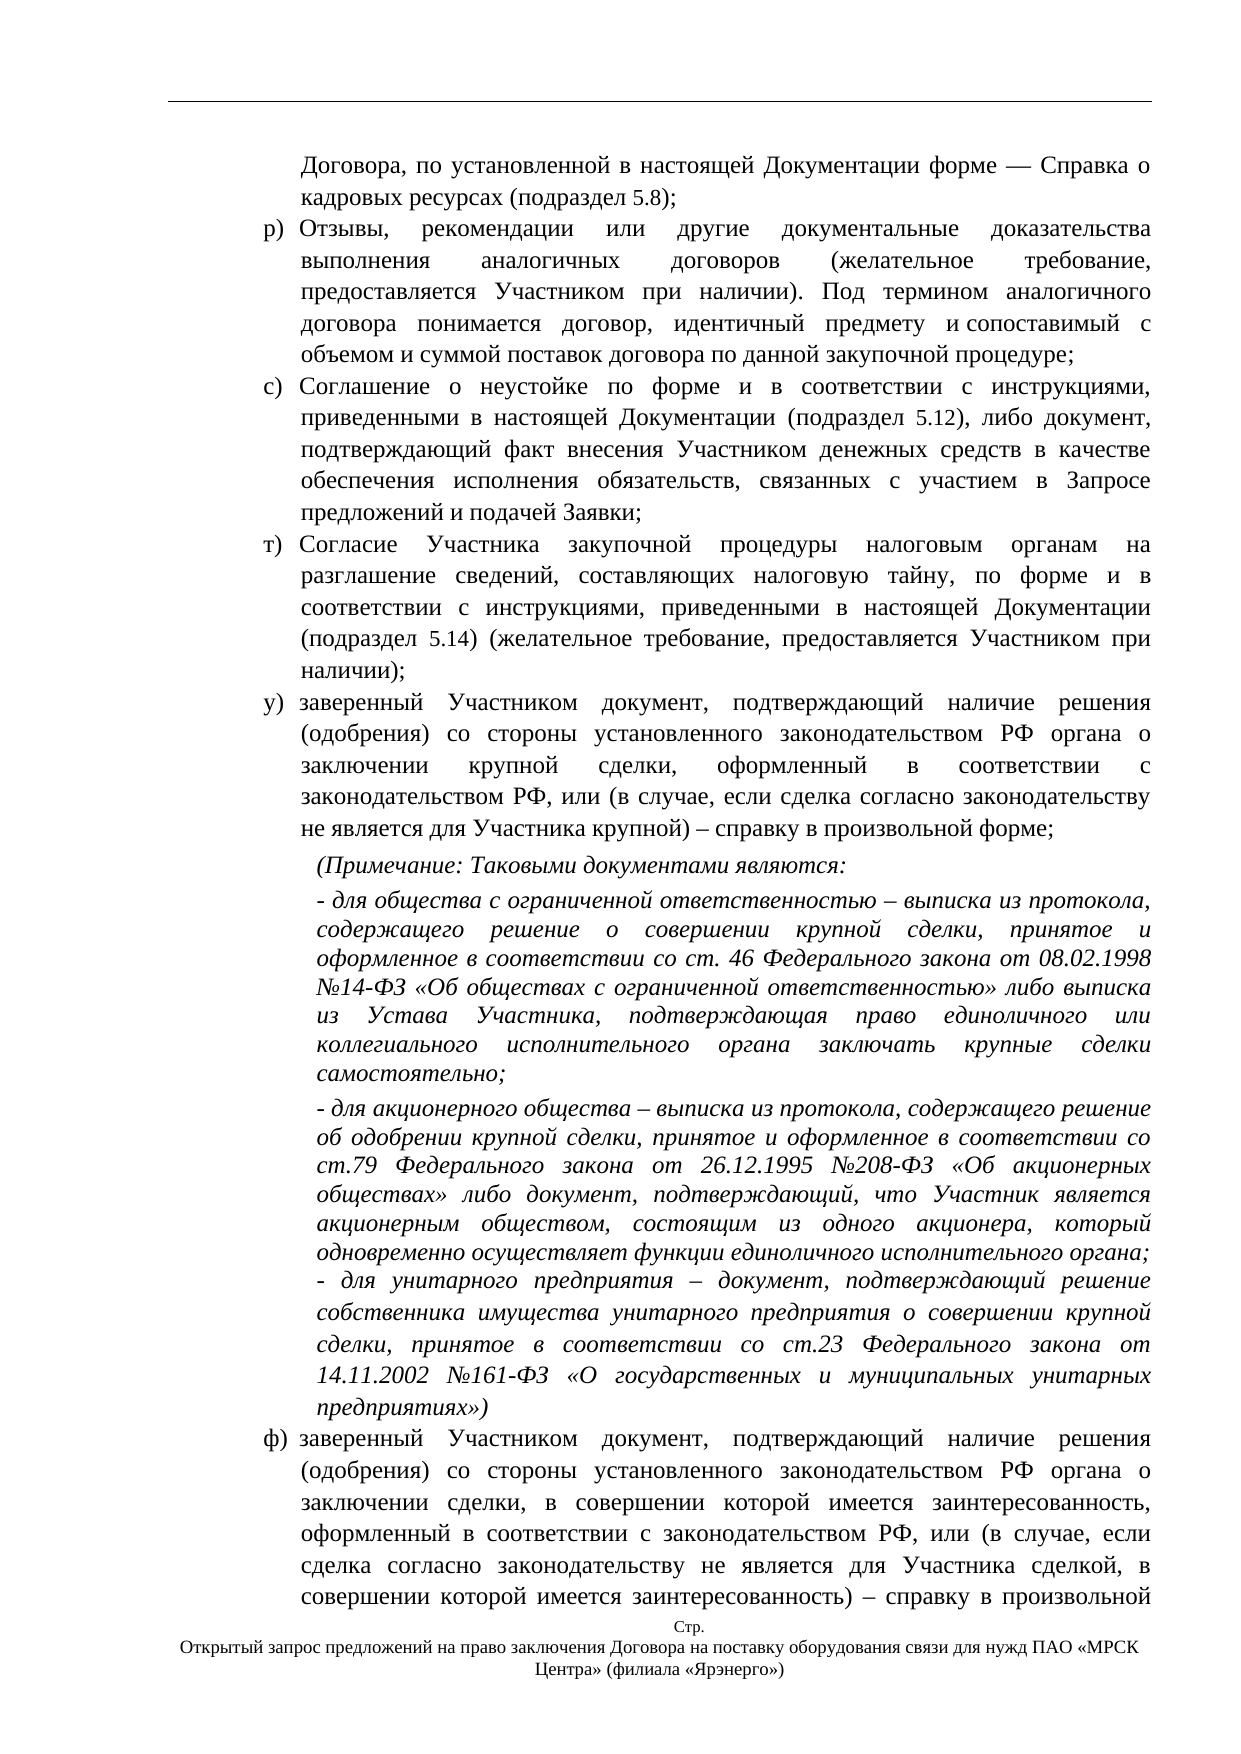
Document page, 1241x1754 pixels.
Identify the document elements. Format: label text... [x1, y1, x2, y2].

list заверенный Участником документ, подтверждающий наличие решения (одобрения) со стороны установленного законодательством РФ органа о заключении крупной сделки, оформленный в соответствии с законодательством РФ, или (в случае, если сделка согласно законодательству не является для Участника крупной) – справку в произвольной форме; [263, 687, 1152, 842]
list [263, 1423, 1152, 1610]
list (Примечание: Таковыми документами являются: [316, 851, 1152, 879]
list Согласие Участника закупочной процедуры налоговым органам на разглашение сведений, составляющих налоговую тайну, по форме и в соответствии с инструкциями, приведенными в настоящей Документации (подраздел 5.14) (желательное требование, предоставляется Участником при наличии); [263, 529, 1152, 684]
list - для акционерного общества – выписка из протокола, содержащего решение об одобрении крупной сделки, принятое и оформленное в соответствии со ст.79 Федерального закона от 26.12.1995 №208-ФЗ «Об акционерных обществах» либо документ, подтверждающий, что Участник является акционерным обществом, состоящим из одного акционера, который одновременно осуществляет функции единоличного исполнительного органа; [316, 1093, 1152, 1266]
list Отзывы, рекомендации или другие документальные доказательства выполнения аналогичных договоров (желательное требование, предоставляется Участником при наличии). Под термином аналогичного договора понимается договор, идентичный предмету и сопоставимый с объемом и суммой поставок договора по данной закупочной процедуре; [263, 213, 1152, 368]
list Соглашение о неустойке по форме и в соответствии с инструкциями, приведенными в настоящей Документации (подраздел 5.12), либо документ, подтверждающий факт внесения Участником денежных средств в качестве обеспечения исполнения обязательств, связанных с участием в Запросе предложений и подачей Заявки; [263, 371, 1152, 526]
list - для унитарного предприятия – документ, подтверждающий решение собственника имущества унитарного предприятия о совершении крупной сделки, принятое в соответствии со ст.23 Федерального закона от 14.11.2002 №161-ФЗ «О государственных и муниципальных унитарных предприятиях») [316, 1266, 1152, 1421]
list - для общества с ограниченной ответственностью – выписка из протокола, содержащего решение о совершении крупной сделки, принятое и оформленное в соответствии со ст. 46 Федерального закона от 08.02.1998 №14-ФЗ «Об обществах с ограниченной ответственностью» либо выписка из Устава Участника, подтверждающая право единоличного или коллегиального исполнительного органа заключать крупные сделки самостоятельно; [316, 886, 1152, 1087]
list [263, 150, 1152, 210]
